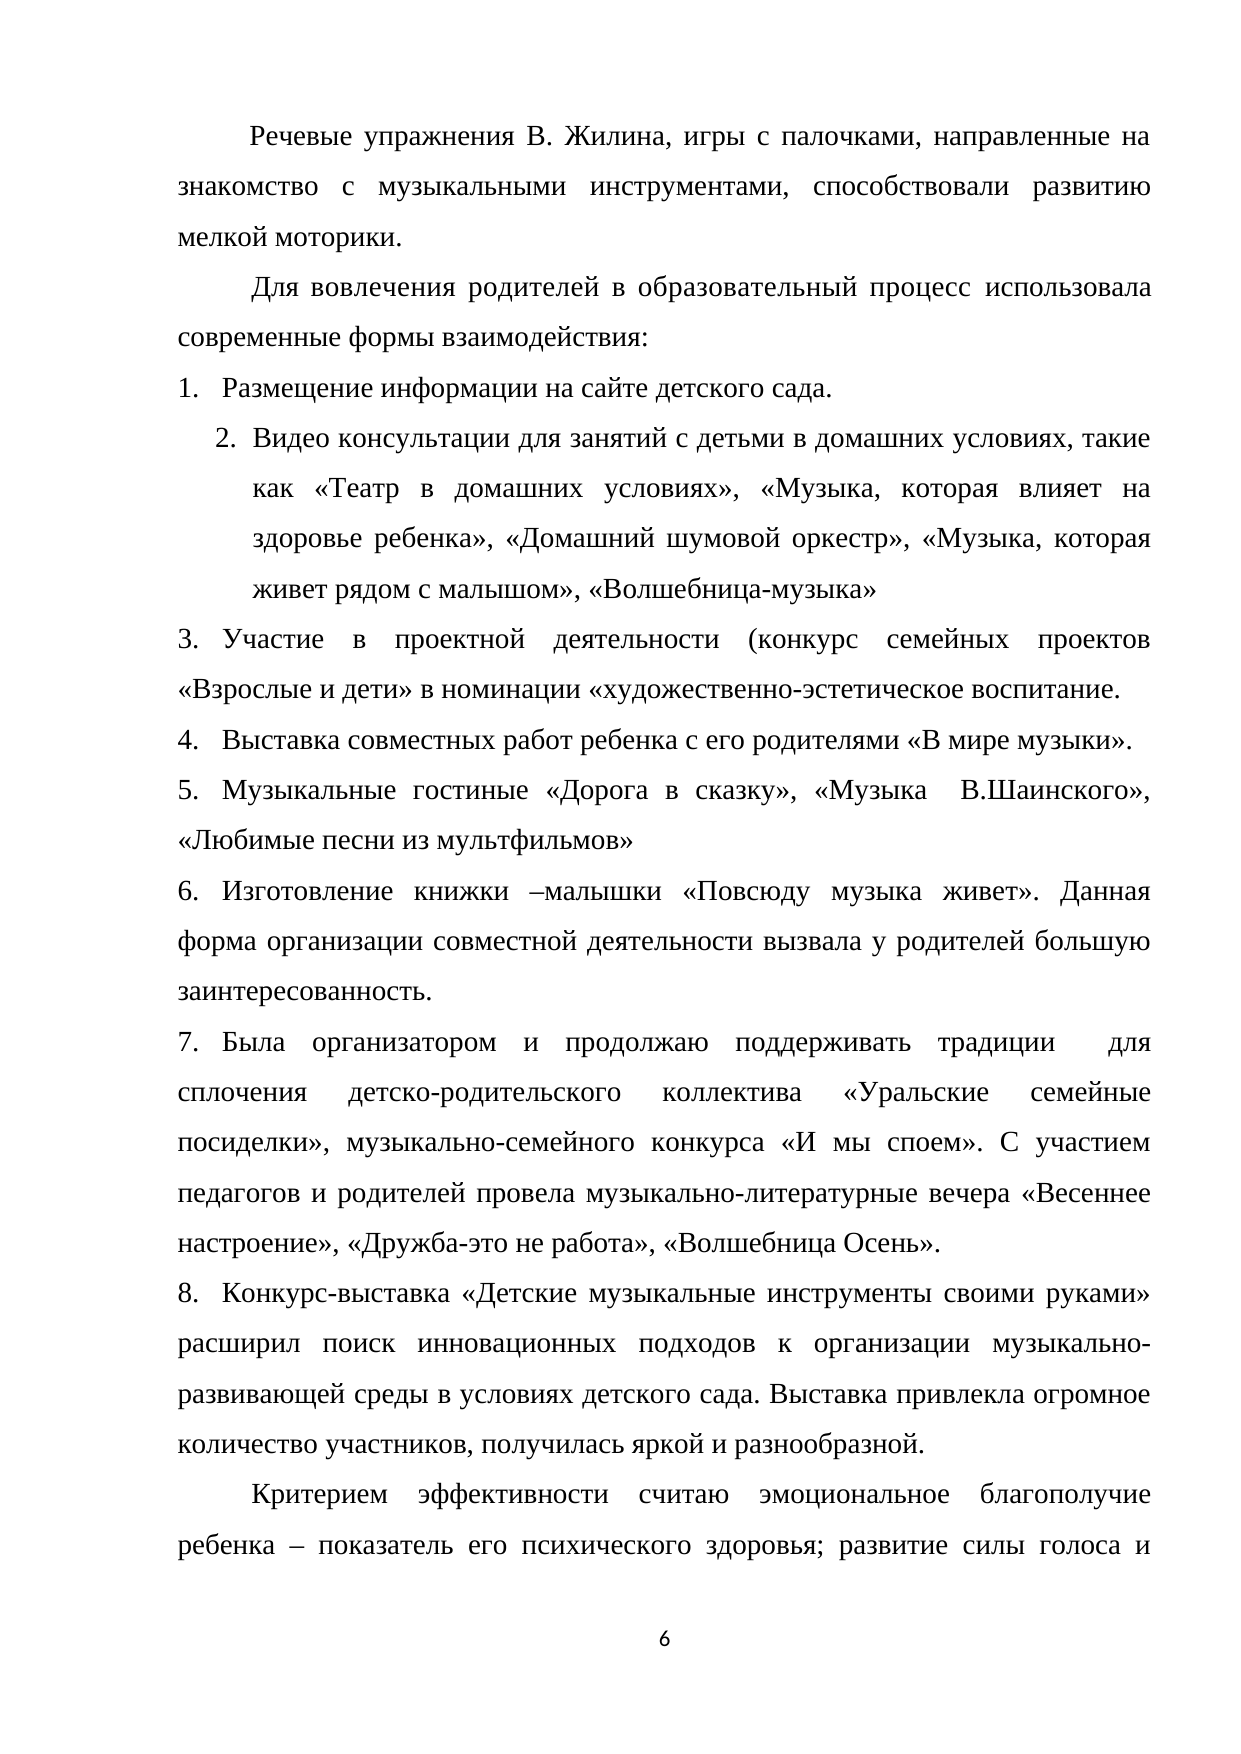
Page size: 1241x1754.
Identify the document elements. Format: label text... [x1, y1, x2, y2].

list Выставка совместных работ ребенка с его родителями «В мире музыки». [177, 722, 1152, 755]
text Для вовлечения родителей в образовательный процесс использовала современные формы взаимодействия: [177, 269, 1152, 353]
list Конкурс-выставка «Детские музыкальные инструменты своими руками» расширил поиск инновационных подходов к организации музыкально-развивающей среды в условиях детского сада. Выставка привлекла огромное количество участников, получилась яркой и разнообразной. [177, 1275, 1152, 1460]
list Размещение информации на сайте детского сада. [177, 370, 1152, 403]
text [177, 1477, 1152, 1560]
list Была организатором и продолжаю поддерживать традиции для сплочения детско-родительского коллектива «Уральские семейные посиделки», музыкально-семейного конкурса «И мы споем». С участием педагогов и родителей провела музыкально-литературные вечера «Весеннее настроение», «Дружба-это не работа», «Волшебница Осень». [177, 1024, 1152, 1258]
text Речевые упражнения В. Жилина, игры с палочками, направленные на знакомство с музыкальными инструментами, способствовали развитию мелкой моторики. [177, 118, 1152, 252]
list Изготовление книжки –малышки «Повсюду музыка живет». Данная форма организации совместной деятельности вызвала у родителей большую заинтересованность. [177, 873, 1152, 1007]
list Участие в проектной деятельности (конкурс семейных проектов «Взрослые и дети» в номинации «художественно-эстетическое воспитание. [177, 621, 1152, 705]
list Музыкальные гостиные «Дорога в сказку», «Музыка В.Шаинского», «Любимые песни из мультфильмов» [177, 772, 1152, 856]
list Видео консультации для занятий с детьми в домашних условиях, такие как «Театр в домашних условиях», «Музыка, которая влияет на здоровье ребенка», «Домашний шумовой оркестр», «Музыка, которая живет рядом с малышом», «Волшебница-музыка» [215, 420, 1152, 604]
